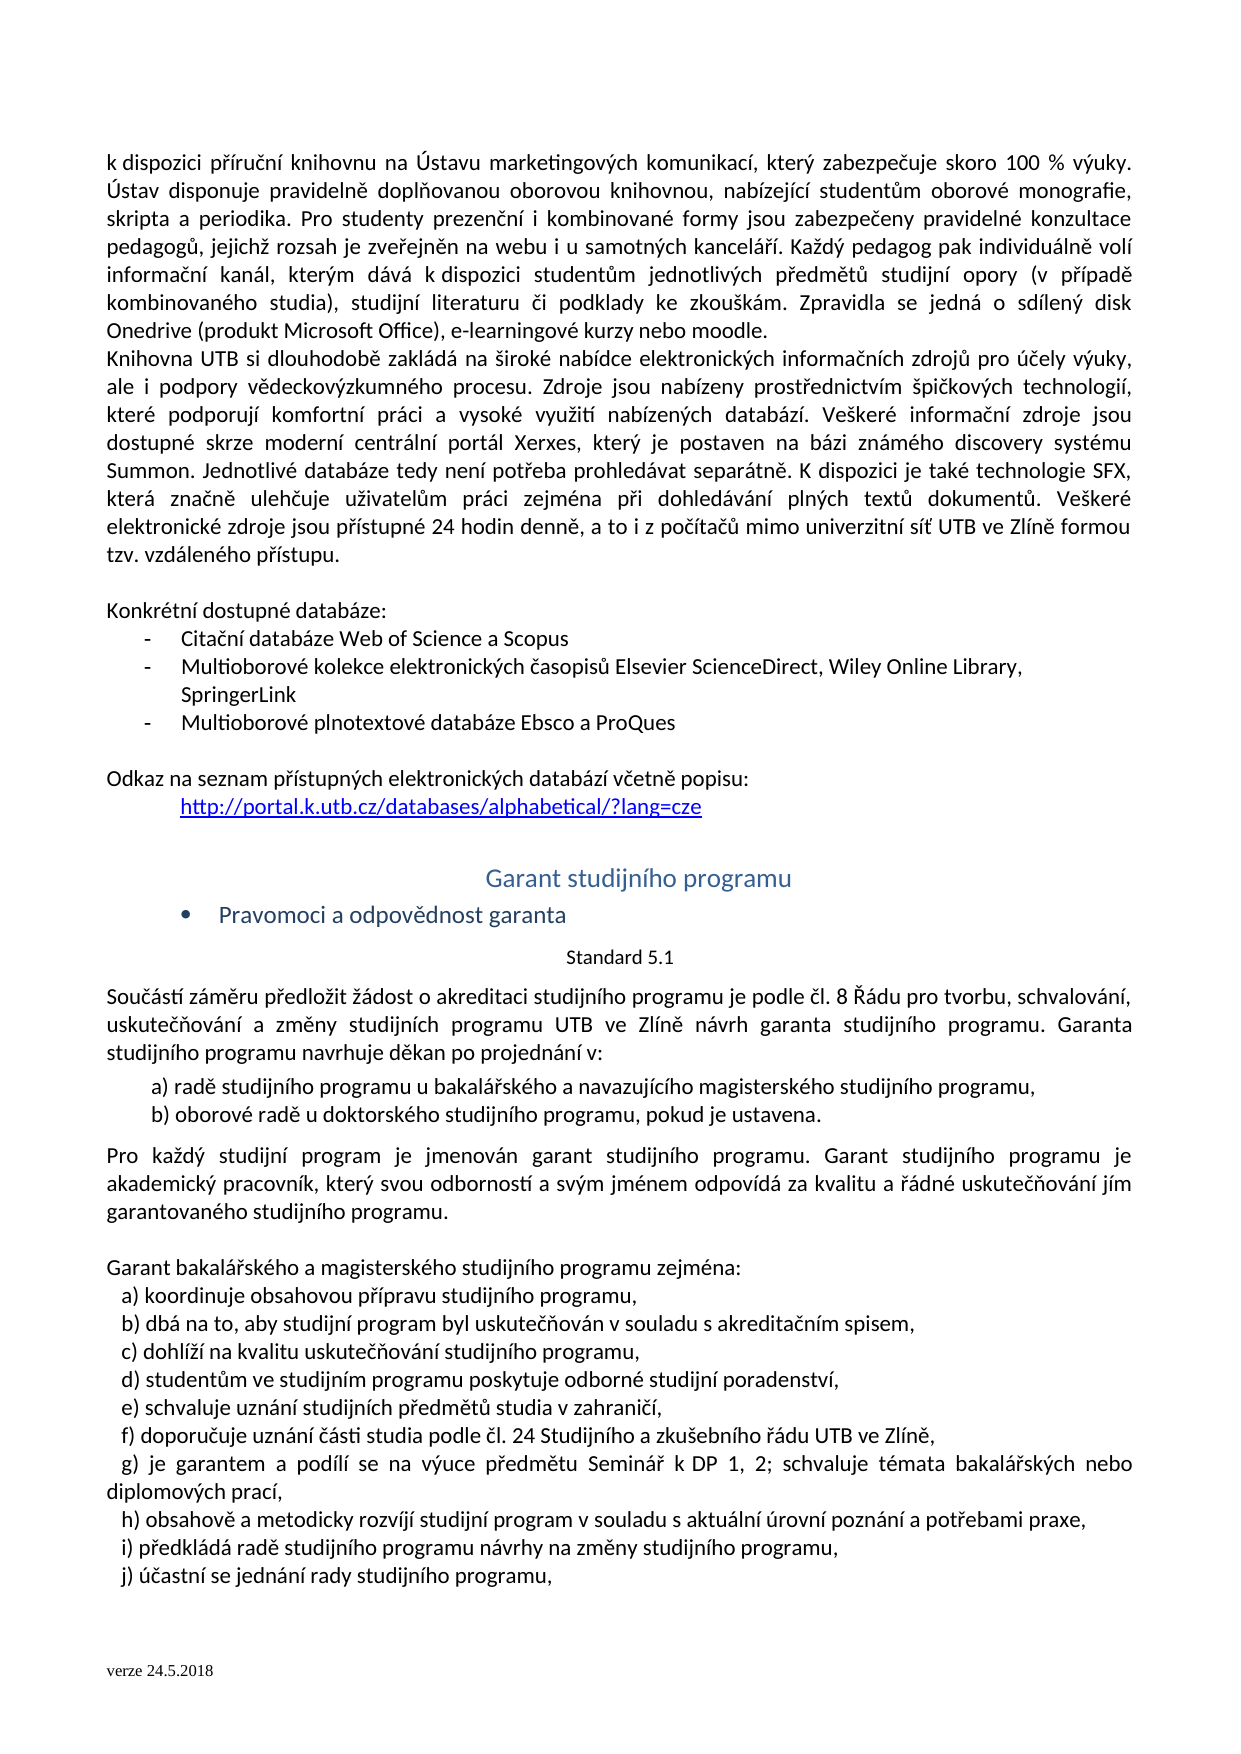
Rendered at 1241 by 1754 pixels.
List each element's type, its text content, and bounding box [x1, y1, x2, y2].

list Multioborové kolekce elektronických časopisů Elsevier ScienceDirect, Wiley Online Library, SpringerLink [143, 652, 1134, 708]
subtitle Garant studijního programu [143, 862, 1134, 894]
text Standard 5.1 [106, 944, 1134, 969]
subtitle Pravomoci a odpovědnost garanta [181, 899, 1134, 929]
text Knihovna UTB si dlouhodobě zakládá na široké nabídce elektronických informačních zdrojů pro účely výuky, ale i podpory vědeckovýzkumného procesu. Zdroje jsou nabízeny prostřednictvím špičkových technologií, které podporují komfortní práci a vysoké využití nabízených databází. Veškeré informační zdroje jsou dostupné skrze moderní centrální portál Xerxes, který je postaven na bázi známého discovery systému Summon. Jednotlivé databáze tedy není potřeba prohledávat separátně. K dispozici je také technologie SFX, která značně ulehčuje uživatelům práci zejména při dohledávání plných textů dokumentů. Veškeré elektronické zdroje jsou přístupné 24 hodin denně, a to i z počítačů mimo univerzitní síť UTB ve Zlíně formou tzv. vzdáleného přístupu. [106, 344, 1134, 568]
text Součástí záměru předložit žádost o akreditaci studijního programu je podle čl. 8 Řádu pro tvorbu, schvalování, uskutečňování a změny studijních programu UTB ve Zlíně návrh garanta studijního programu. Garanta studijního programu navrhuje děkan po projednání v: [106, 982, 1134, 1066]
text j) účastní se jednání rady studijního programu, [106, 1561, 1134, 1589]
text a) koordinuje obsahovou přípravu studijního programu, [106, 1281, 1134, 1309]
text d) studentům ve studijním programu poskytuje odborné studijní poradenství, [106, 1365, 1134, 1393]
text b) dbá na to, aby studijní program byl uskutečňován v souladu s akreditačním spisem, [106, 1309, 1134, 1337]
text b) oborové radě u doktorského studijního programu, pokud je ustavena. [151, 1100, 1134, 1128]
text h) obsahově a metodicky rozvíjí studijní program v souladu s aktuální úrovní poznání a potřebami praxe, [121, 1505, 1134, 1533]
text g) je garantem a podílí se na výuce předmětu Seminář k DP 1, 2; schvaluje témata bakalářských nebo diplomových prací, [106, 1449, 1134, 1505]
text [106, 148, 1134, 344]
text c) dohlíží na kvalitu uskutečňování studijního programu, [106, 1337, 1134, 1365]
text e) schvaluje uznání studijních předmětů studia v zahraničí, [106, 1393, 1134, 1421]
text Pro každý studijní program je jmenován garant studijního programu. Garant studijního programu je akademický pracovník, který svou odborností a svým jménem odpovídá za kvalitu a řádné uskutečňování jím garantovaného studijního programu. [106, 1141, 1134, 1225]
text Konkrétní dostupné databáze: [106, 596, 1134, 624]
list Multioborové plnotextové databáze Ebsco a ProQues [143, 708, 1134, 736]
list Citační databáze Web of Science a Scopus [143, 624, 1134, 652]
text Garant bakalářského a magisterského studijního programu zejména: [106, 1253, 1134, 1281]
text i) předkládá radě studijního programu návrhy na změny studijního programu, [106, 1533, 1134, 1561]
text f) doporučuje uznání části studia podle čl. 24 Studijního a zkušebního řádu UTB ve Zlíně, [106, 1421, 1134, 1449]
list Odkaz na seznam přístupných elektronických databází včetně popisu: http://portal.k.utb.cz/databases/alphabetical/?lang=cze [106, 764, 1134, 820]
text a) radě studijního programu u bakalářského a navazujícího magisterského studijního programu, [151, 1072, 1134, 1100]
